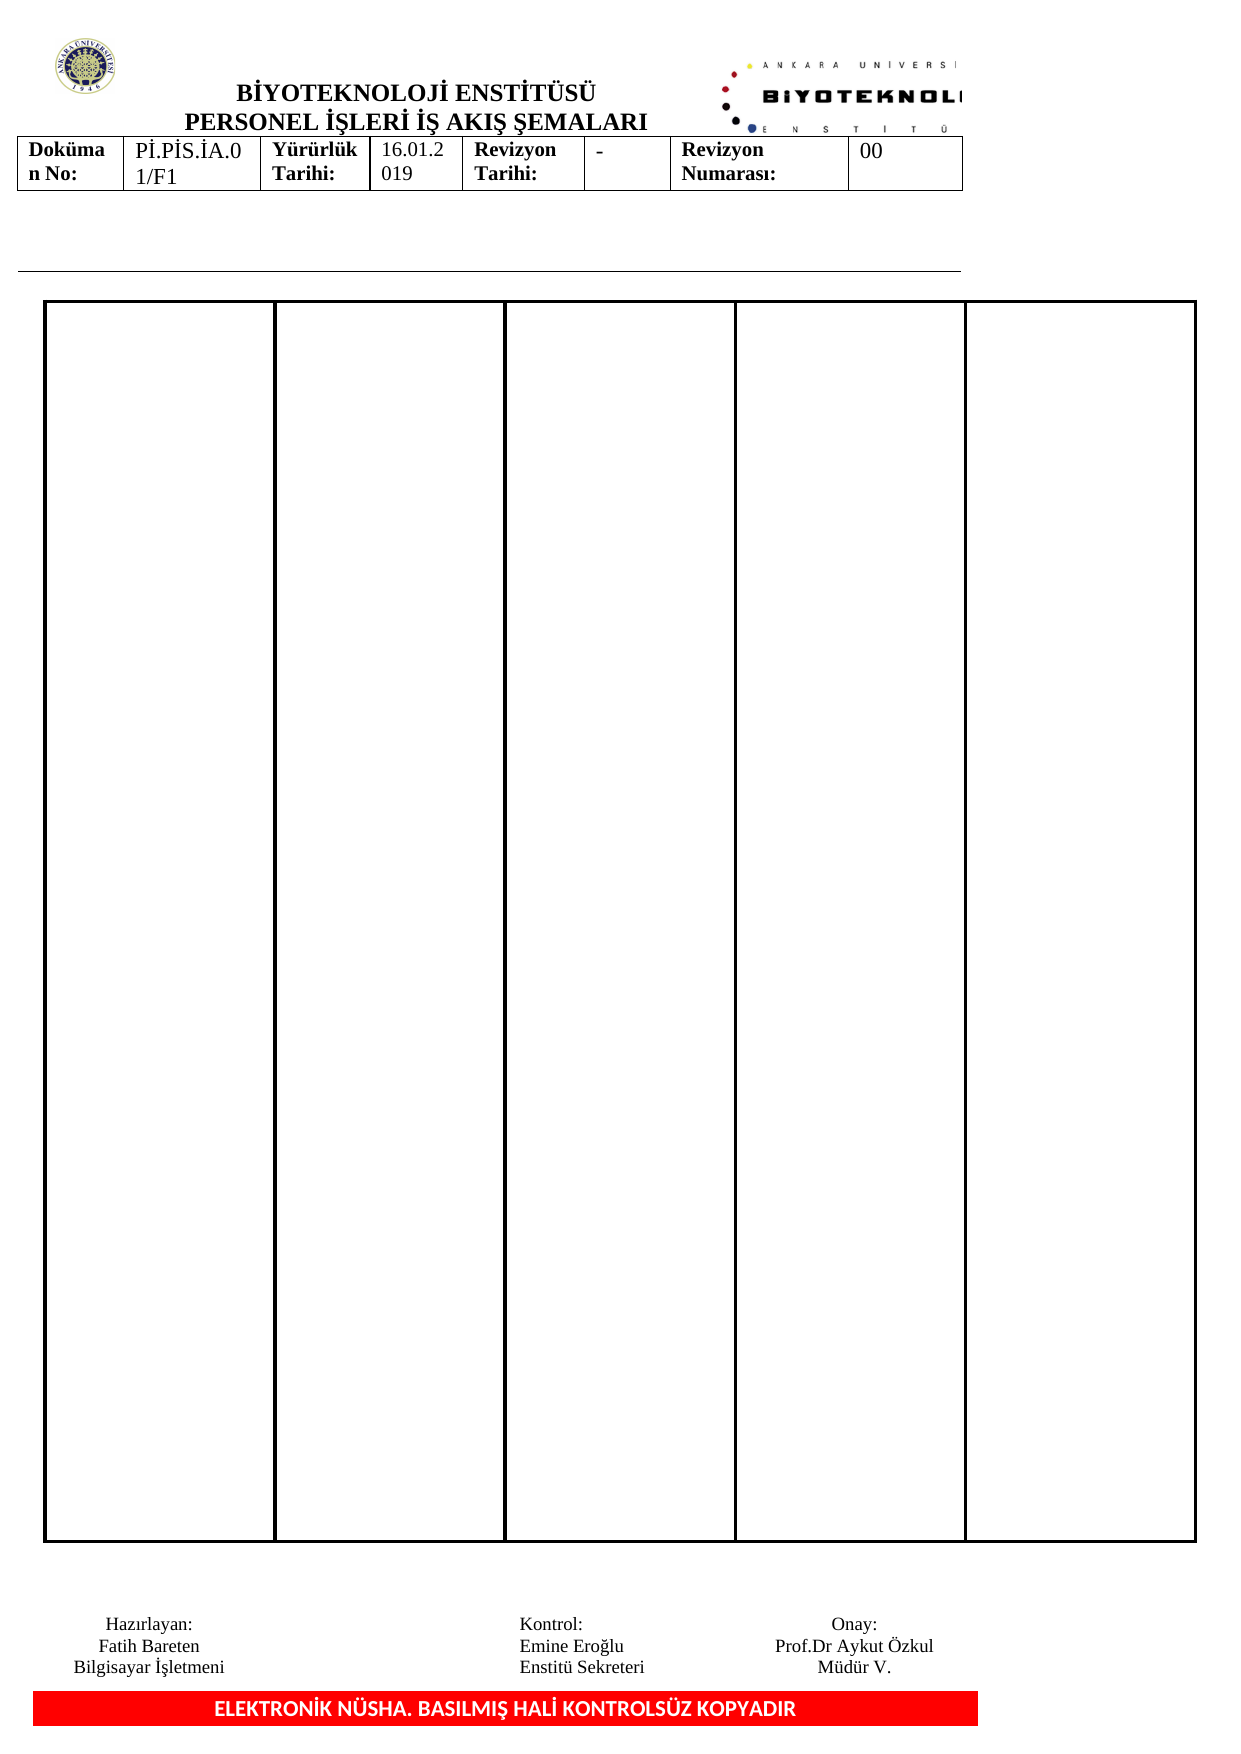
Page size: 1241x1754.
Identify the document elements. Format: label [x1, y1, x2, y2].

table_cell [737, 303, 964, 1540]
picture [55, 38, 116, 94]
table_cell [277, 303, 503, 1540]
table_cell [967, 303, 1194, 1540]
table_cell [507, 303, 734, 1540]
picture [720, 57, 962, 136]
table_cell [47, 303, 273, 1540]
